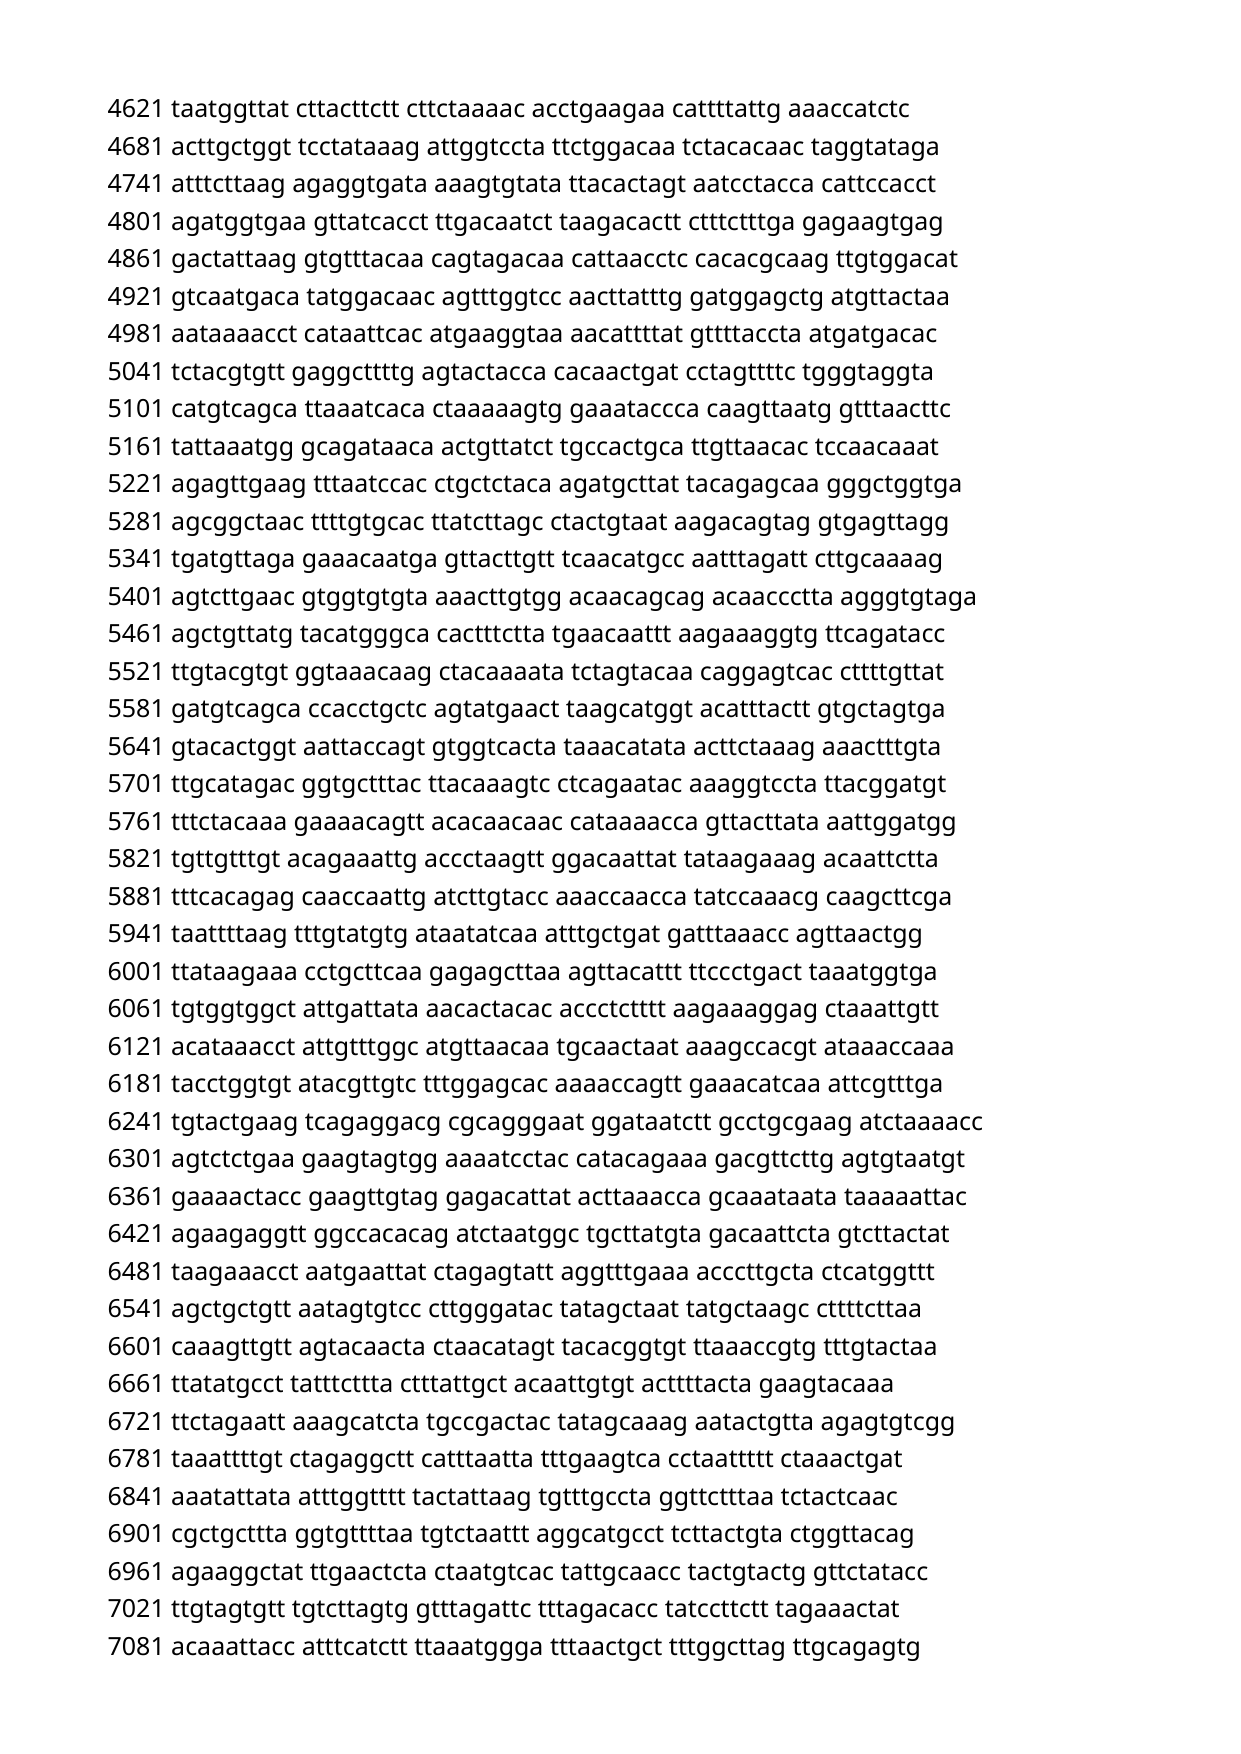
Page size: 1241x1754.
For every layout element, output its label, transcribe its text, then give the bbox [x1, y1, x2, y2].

text 5281 agcggctaac ttttgtgcac ttatcttagc ctactgtaat aagacagtag gtgagttagg [75, 502, 1165, 539]
text 6241 tgtactgaag tcagaggacg cgcagggaat ggataatctt gcctgcgaag atctaaaacc [75, 1102, 1165, 1139]
text 4981 aataaaacct cataattcac atgaaggtaa aacattttat gttttaccta atgatgacac [75, 314, 1165, 352]
text 6421 agaagaggtt ggccacacag atctaatggc tgcttatgta gacaattcta gtcttactat [75, 1214, 1165, 1252]
text 4801 agatggtgaa gttatcacct ttgacaatct taagacactt ctttctttga gagaagtgag [75, 202, 1165, 239]
text 7081 acaaattacc atttcatctt ttaaatggga tttaactgct tttggcttag ttgcagagtg [75, 1627, 1165, 1664]
text 6601 caaagttgtt agtacaacta ctaacatagt tacacggtgt ttaaaccgtg tttgtactaa [75, 1327, 1165, 1364]
text 6481 taagaaacct aatgaattat ctagagtatt aggtttgaaa acccttgcta ctcatggttt [75, 1252, 1165, 1289]
text 6121 acataaacct attgtttggc atgttaacaa tgcaactaat aaagccacgt ataaaccaaa [75, 1027, 1165, 1064]
text 5761 tttctacaaa gaaaacagtt acacaacaac cataaaacca gttacttata aattggatgg [75, 802, 1165, 839]
text 5341 tgatgttaga gaaacaatga gttacttgtt tcaacatgcc aatttagatt cttgcaaaag [75, 539, 1165, 577]
text 5101 catgtcagca ttaaatcaca ctaaaaagtg gaaataccca caagttaatg gtttaacttc [75, 389, 1165, 427]
text 5161 tattaaatgg gcagataaca actgttatct tgccactgca ttgttaacac tccaacaaat [75, 427, 1165, 464]
text 5881 tttcacagag caaccaattg atcttgtacc aaaccaacca tatccaaacg caagcttcga [75, 877, 1165, 914]
text 5641 gtacactggt aattaccagt gtggtcacta taaacatata acttctaaag aaactttgta [75, 727, 1165, 764]
text 6661 ttatatgcct tatttcttta ctttattgct acaattgtgt acttttacta gaagtacaaa [75, 1364, 1165, 1402]
text 6061 tgtggtggct attgattata aacactacac accctctttt aagaaaggag ctaaattgtt [75, 989, 1165, 1027]
text 6301 agtctctgaa gaagtagtgg aaaatcctac catacagaaa gacgttcttg agtgtaatgt [75, 1139, 1165, 1177]
text 5581 gatgtcagca ccacctgctc agtatgaact taagcatggt acatttactt gtgctagtga [75, 689, 1165, 727]
text 6181 tacctggtgt atacgttgtc tttggagcac aaaaccagtt gaaacatcaa attcgtttga [75, 1064, 1165, 1102]
text 5401 agtcttgaac gtggtgtgta aaacttgtgg acaacagcag acaaccctta agggtgtaga [75, 577, 1165, 614]
text 5941 taattttaag tttgtatgtg ataatatcaa atttgctgat gatttaaacc agttaactgg [75, 914, 1165, 952]
text 4681 acttgctggt tcctataaag attggtccta ttctggacaa tctacacaac taggtataga [75, 127, 1165, 164]
text 5521 ttgtacgtgt ggtaaacaag ctacaaaata tctagtacaa caggagtcac cttttgttat [75, 652, 1165, 689]
text 6781 taaattttgt ctagaggctt catttaatta tttgaagtca cctaattttt ctaaactgat [75, 1439, 1165, 1477]
text 5461 agctgttatg tacatgggca cactttctta tgaacaattt aagaaaggtg ttcagatacc [75, 614, 1165, 652]
text 4921 gtcaatgaca tatggacaac agtttggtcc aacttatttg gatggagctg atgttactaa [75, 277, 1165, 314]
text 4741 atttcttaag agaggtgata aaagtgtata ttacactagt aatcctacca cattccacct [75, 164, 1165, 202]
text 4621 taatggttat cttacttctt cttctaaaac acctgaagaa cattttattg aaaccatctc [75, 89, 1165, 127]
text 6841 aaatattata atttggtttt tactattaag tgtttgccta ggttctttaa tctactcaac [75, 1477, 1165, 1514]
text 4861 gactattaag gtgtttacaa cagtagacaa cattaacctc cacacgcaag ttgtggacat [75, 239, 1165, 277]
text 5221 agagttgaag tttaatccac ctgctctaca agatgcttat tacagagcaa gggctggtga [75, 464, 1165, 502]
text 6901 cgctgcttta ggtgttttaa tgtctaattt aggcatgcct tcttactgta ctggttacag [75, 1514, 1165, 1552]
text 5701 ttgcatagac ggtgctttac ttacaaagtc ctcagaatac aaaggtccta ttacggatgt [75, 764, 1165, 802]
text 6361 gaaaactacc gaagttgtag gagacattat acttaaacca gcaaataata taaaaattac [75, 1177, 1165, 1214]
text 5821 tgttgtttgt acagaaattg accctaagtt ggacaattat tataagaaag acaattctta [75, 839, 1165, 877]
text 6541 agctgctgtt aatagtgtcc cttgggatac tatagctaat tatgctaagc cttttcttaa [75, 1289, 1165, 1327]
text 6961 agaaggctat ttgaactcta ctaatgtcac tattgcaacc tactgtactg gttctatacc [75, 1552, 1165, 1589]
text 6721 ttctagaatt aaagcatcta tgccgactac tatagcaaag aatactgtta agagtgtcgg [75, 1402, 1165, 1439]
text 5041 tctacgtgtt gaggcttttg agtactacca cacaactgat cctagttttc tgggtaggta [75, 352, 1165, 389]
text 6001 ttataagaaa cctgcttcaa gagagcttaa agttacattt ttccctgact taaatggtga [75, 952, 1165, 989]
text 7021 ttgtagtgtt tgtcttagtg gtttagattc tttagacacc tatccttctt tagaaactat [75, 1589, 1165, 1627]
